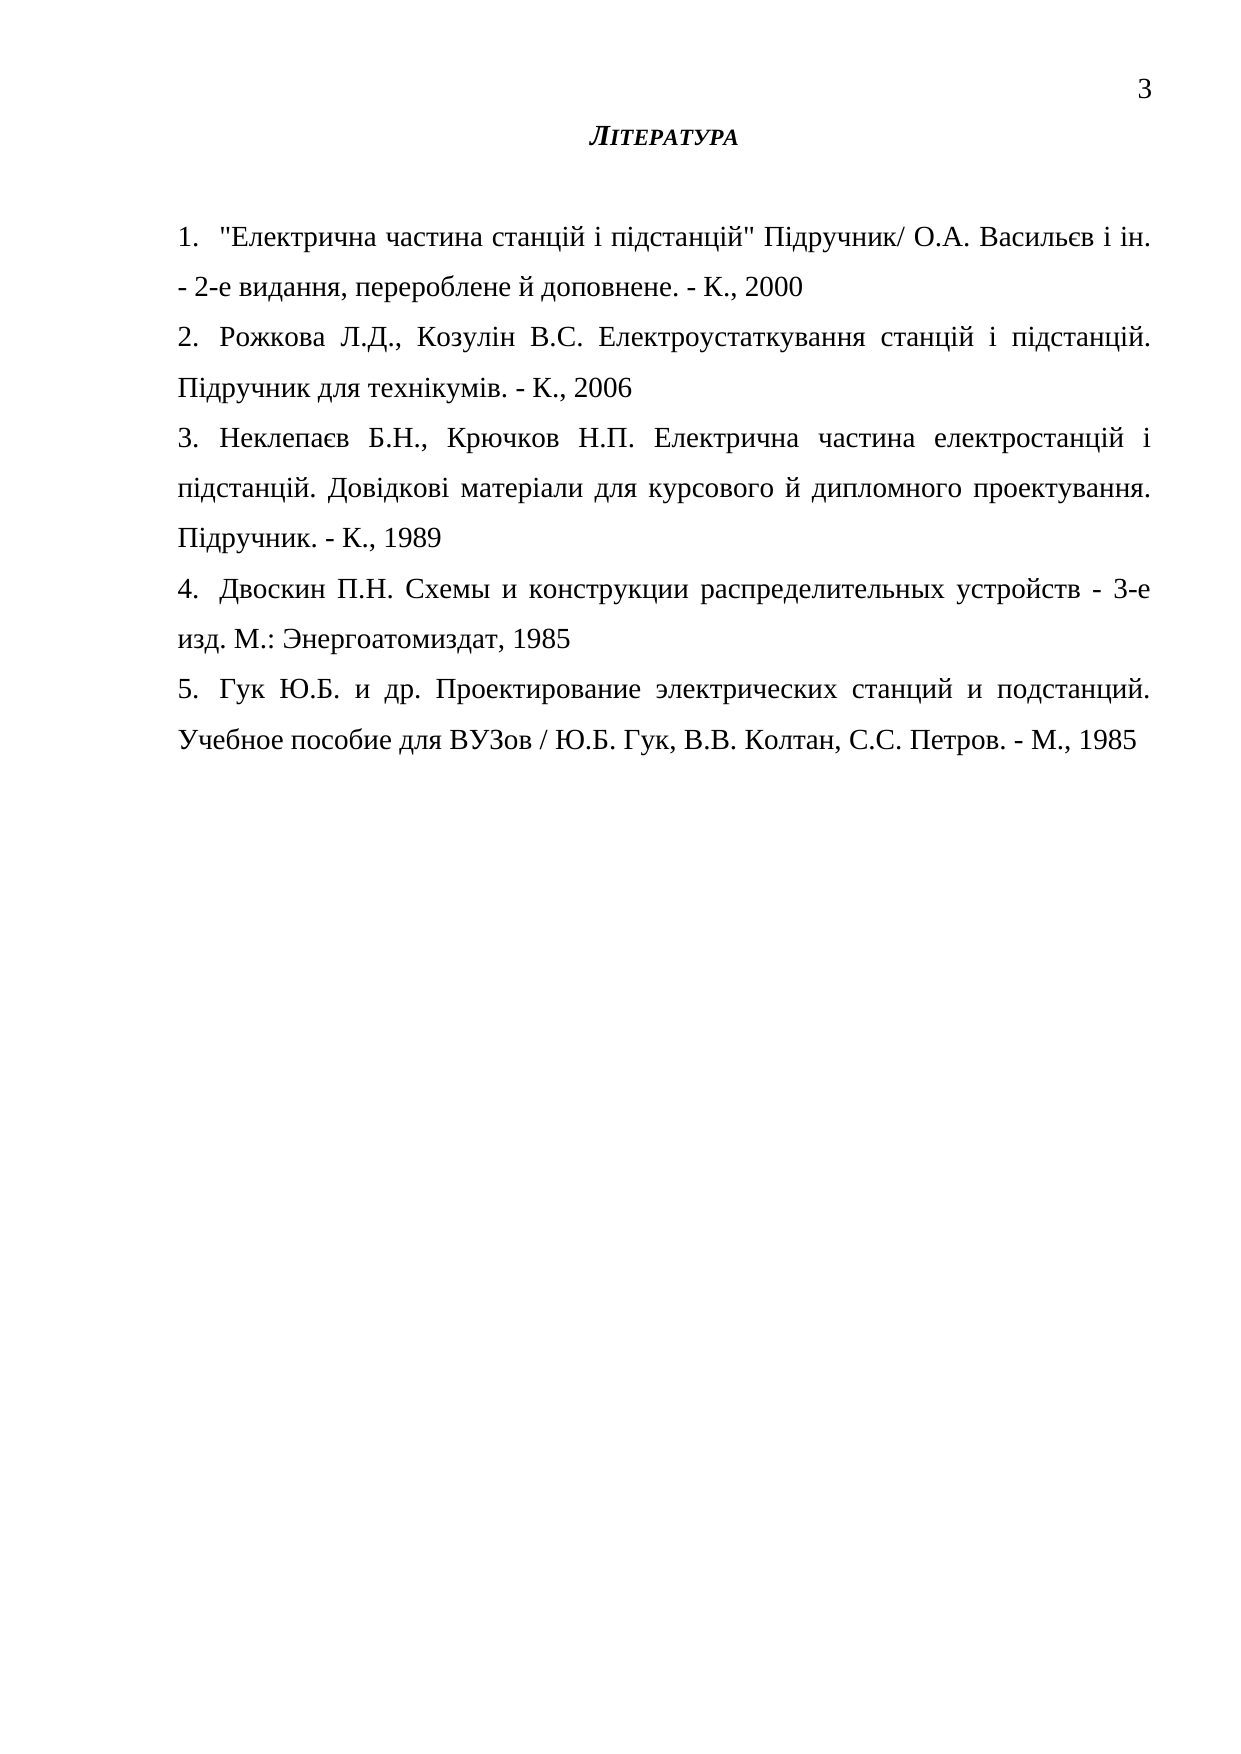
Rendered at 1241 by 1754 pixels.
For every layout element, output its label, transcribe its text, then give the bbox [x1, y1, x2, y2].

text Рожкова Л.Д., Козулін В.С. Електроустаткування станцій і підстанцій. Підручник для технікумів. - К., 2006 [177, 319, 1152, 403]
text "Електрична частина станцій і підстанцій" Підручник/ О.А. Васильєв і ін. - 2-е видання, перероблене й доповнене. - К., 2000 [177, 219, 1152, 303]
text Двоскин П.Н. Схемы и конструкции распределительных устройств - 3-е изд. М.: Энергоатомиздат, 1985 [177, 571, 1152, 655]
text Неклепаєв Б.Н., Крючков Н.П. Електрична частина електростанцій і підстанцій. Довідкові матеріали для курсового й дипломного проектування. Підручник. - К., 1989 [177, 420, 1152, 554]
text Гук Ю.Б. и др. Проектирование электрических станций и подстанций. Учебное пособие для ВУЗов / Ю.Б. Гук, В.В. Колтан, С.С. Петров. - М., 1985 [177, 672, 1152, 755]
subtitle Література [177, 118, 1152, 152]
